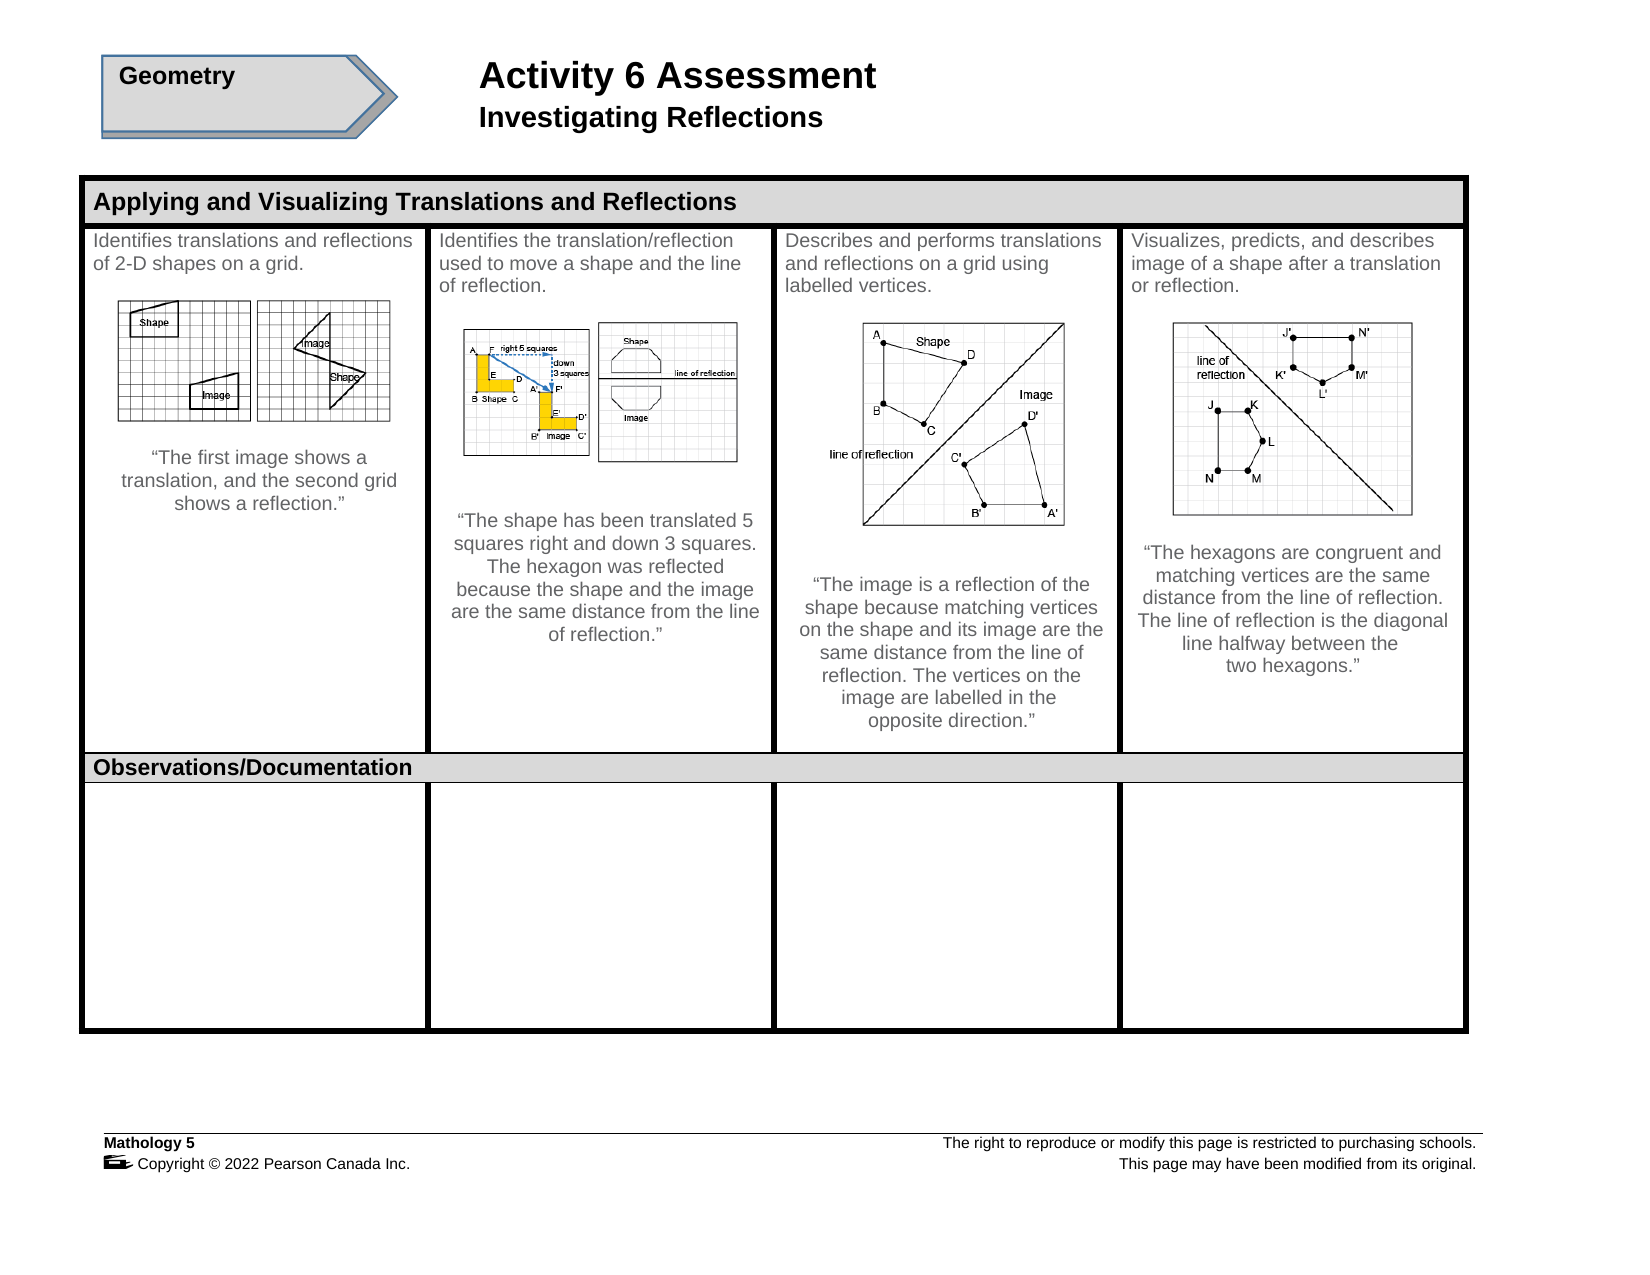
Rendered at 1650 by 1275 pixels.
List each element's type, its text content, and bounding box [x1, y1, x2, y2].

picture [1131, 297, 1454, 541]
table_header Applying and Visualizing Translations and Reflections [85, 181, 1463, 223]
table_cell [431, 783, 771, 1028]
table_cell [85, 783, 425, 1028]
picture [92, 274, 416, 447]
table_cell [1123, 783, 1463, 1028]
table_cell Visualizes, predicts, and describes image of a shape after a translation or reflection. “The hexagons are congruent and matching vertices are the same distance from the line of reflection. The line of reflection is the diagonal line halfway between the two hexagons.” [1123, 229, 1463, 752]
table_cell Identifies the translation/reflection used to move a shape and the line of reflection. “The shape has been translated 5 squares right and down 3 squares. The hexagon was reflected because the shape and the image are the same distance from the line of reflection.” [431, 229, 771, 752]
picture [438, 297, 762, 487]
picture [785, 297, 1108, 550]
table_cell [777, 783, 1117, 1028]
picture [103, 1155, 134, 1169]
table_cell Observations/Documentation [85, 754, 1463, 782]
table_cell Identifies translations and reflections of 2-D shapes on a grid. “The first image shows a translation, and the second grid shows a reflection.” [85, 229, 425, 752]
table_cell Describes and performs translations and reflections on a grid using labelled vertices. “The image is a reflection of the shape because matching vertices on the shape and its image are the same distance from the line of reflection. The vertices on the image are labelled in the opposite direction.” [777, 229, 1117, 752]
